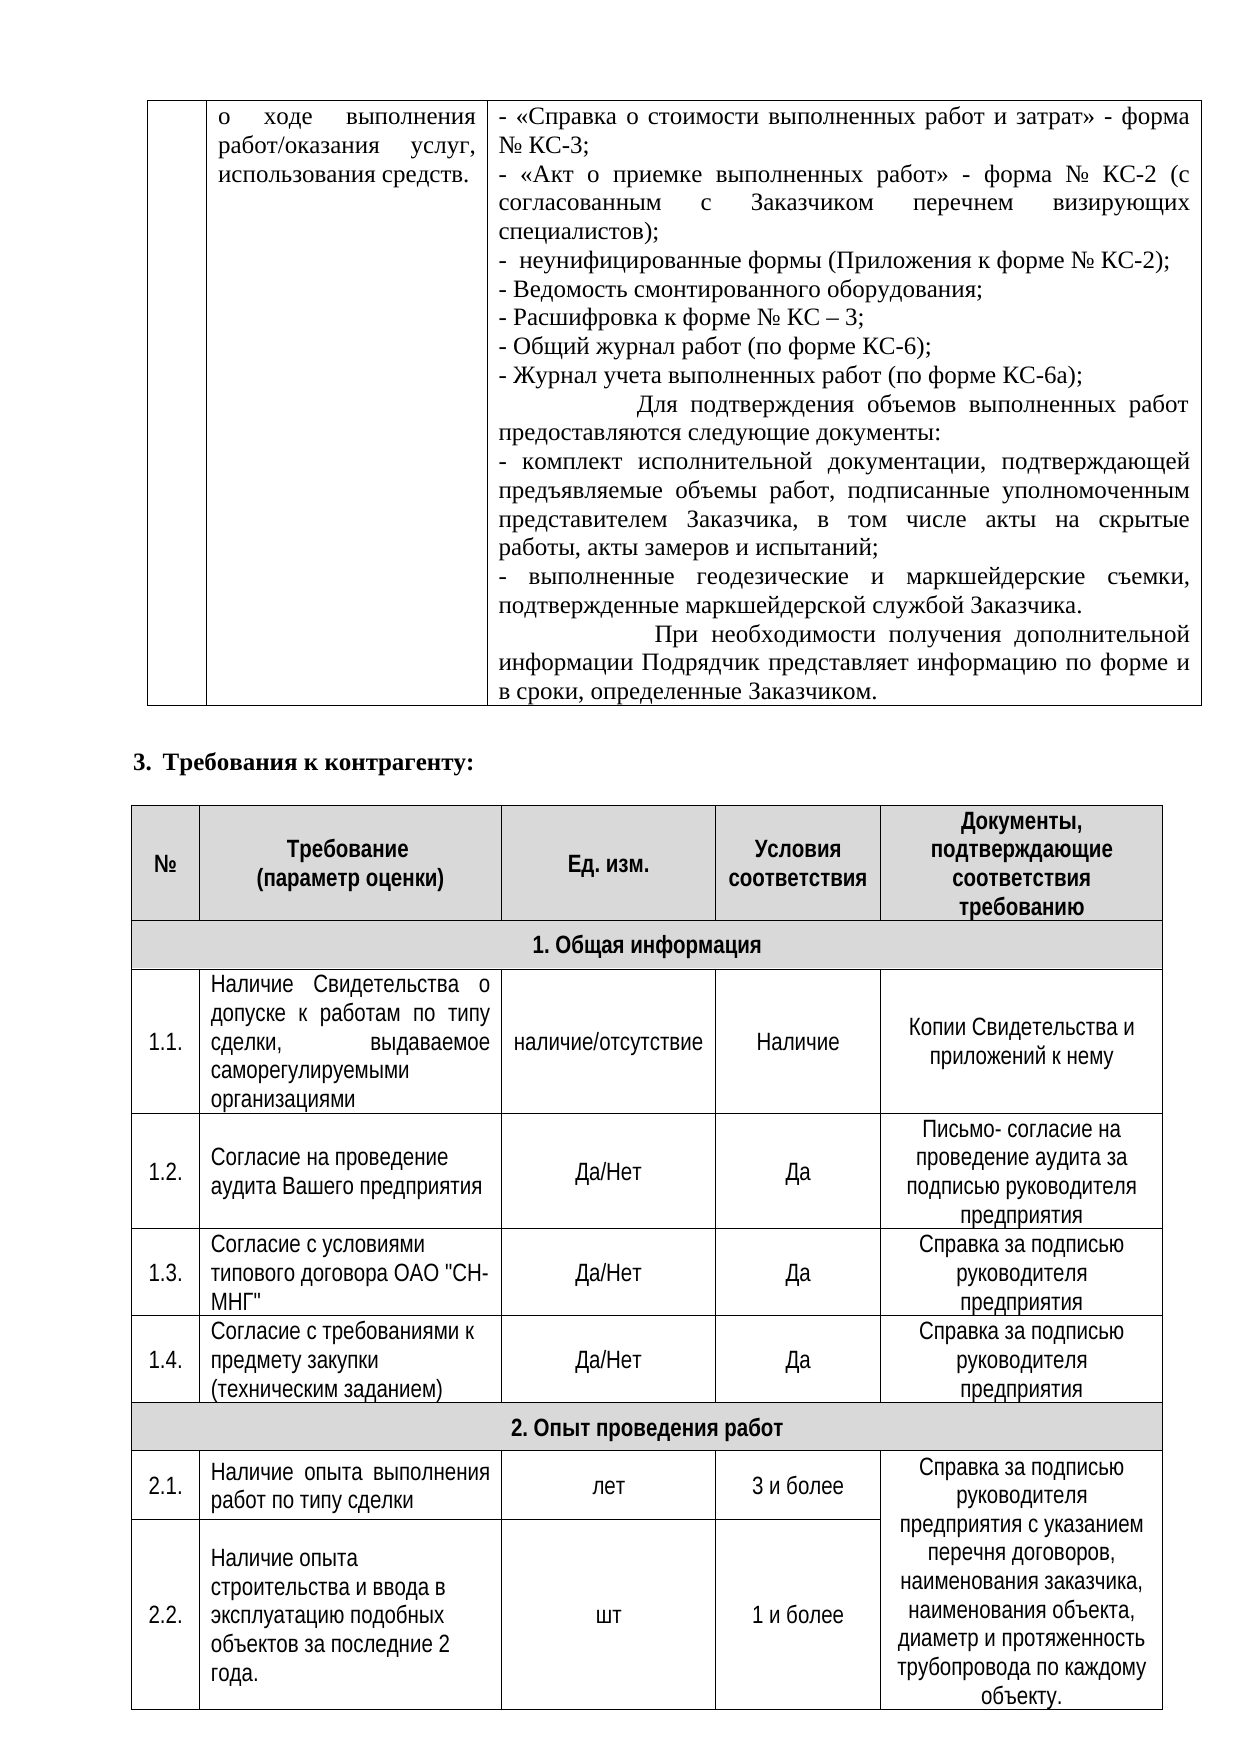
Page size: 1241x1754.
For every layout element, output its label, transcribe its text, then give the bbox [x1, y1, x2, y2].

table_cell Да [716, 1316, 880, 1402]
table_header Требование (параметр оценки) [200, 806, 501, 920]
table_cell 1.1. [132, 970, 199, 1113]
table_cell лет [502, 1451, 715, 1519]
table_header Документы, подтверждающие соответствия требованию [881, 806, 1162, 920]
table_cell 2.2. [132, 1520, 199, 1709]
table_cell Согласие с условиями типового договора ОАО "СН-МНГ" [200, 1229, 501, 1315]
table_cell 1.2. [132, 1114, 199, 1228]
table_cell Наличие опыта строительства и ввода в эксплуатацию подобных объектов за последние 2 года. [200, 1520, 501, 1709]
table_cell Справка за подписью руководителя предприятия с указанием перечня договоров, наименования заказчика, наименования объекта, диаметр и протяженность трубопровода по каждому объекту. [881, 1451, 1162, 1709]
table_cell 1. Общая информация [132, 921, 1162, 968]
table_cell 2.1. [132, 1451, 199, 1519]
table_cell шт [502, 1520, 715, 1709]
table_cell 14 [148, 101, 206, 705]
table_cell Наличие опыта выполнения работ по типу сделки [200, 1451, 501, 1519]
table_cell Согласие на проведение аудита Вашего предприятия [200, 1114, 501, 1228]
table_cell 1.4. [132, 1316, 199, 1402]
table_cell 3 и более [716, 1451, 880, 1519]
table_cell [207, 101, 487, 705]
table_cell Да/Нет [502, 1229, 715, 1315]
table_cell Наличие Свидетельства о допуске к работам по типу сделки, выдаваемое саморегулируемыми организациями [200, 970, 501, 1113]
table_cell Да [716, 1229, 880, 1315]
table_cell 1.3. [132, 1229, 199, 1315]
table_header № [132, 806, 199, 920]
table_cell Наличие [716, 970, 880, 1113]
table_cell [488, 101, 1201, 705]
table_cell Да/Нет [502, 1316, 715, 1402]
list Требования к контрагенту: [133, 747, 1152, 776]
table_cell 1 и более [716, 1520, 880, 1709]
table_cell Справка за подписью руководителя предприятия [881, 1316, 1162, 1402]
table_cell Да [716, 1114, 880, 1228]
table_cell Да/Нет [502, 1114, 715, 1228]
table_cell наличие/отсутствие [502, 970, 715, 1113]
table_cell Письмо- согласие на проведение аудита за подписью руководителя предприятия [881, 1114, 1162, 1228]
table_cell Справка за подписью руководителя предприятия [881, 1229, 1162, 1315]
table_cell 2. Опыт проведения работ [132, 1403, 1162, 1450]
table_cell Копии Свидетельства и приложений к нему [881, 970, 1162, 1113]
table_header Условия соответствия [716, 806, 880, 920]
table_header Ед. изм. [502, 806, 715, 920]
table_cell Согласие с требованиями к предмету закупки (техническим заданием) [200, 1316, 501, 1402]
